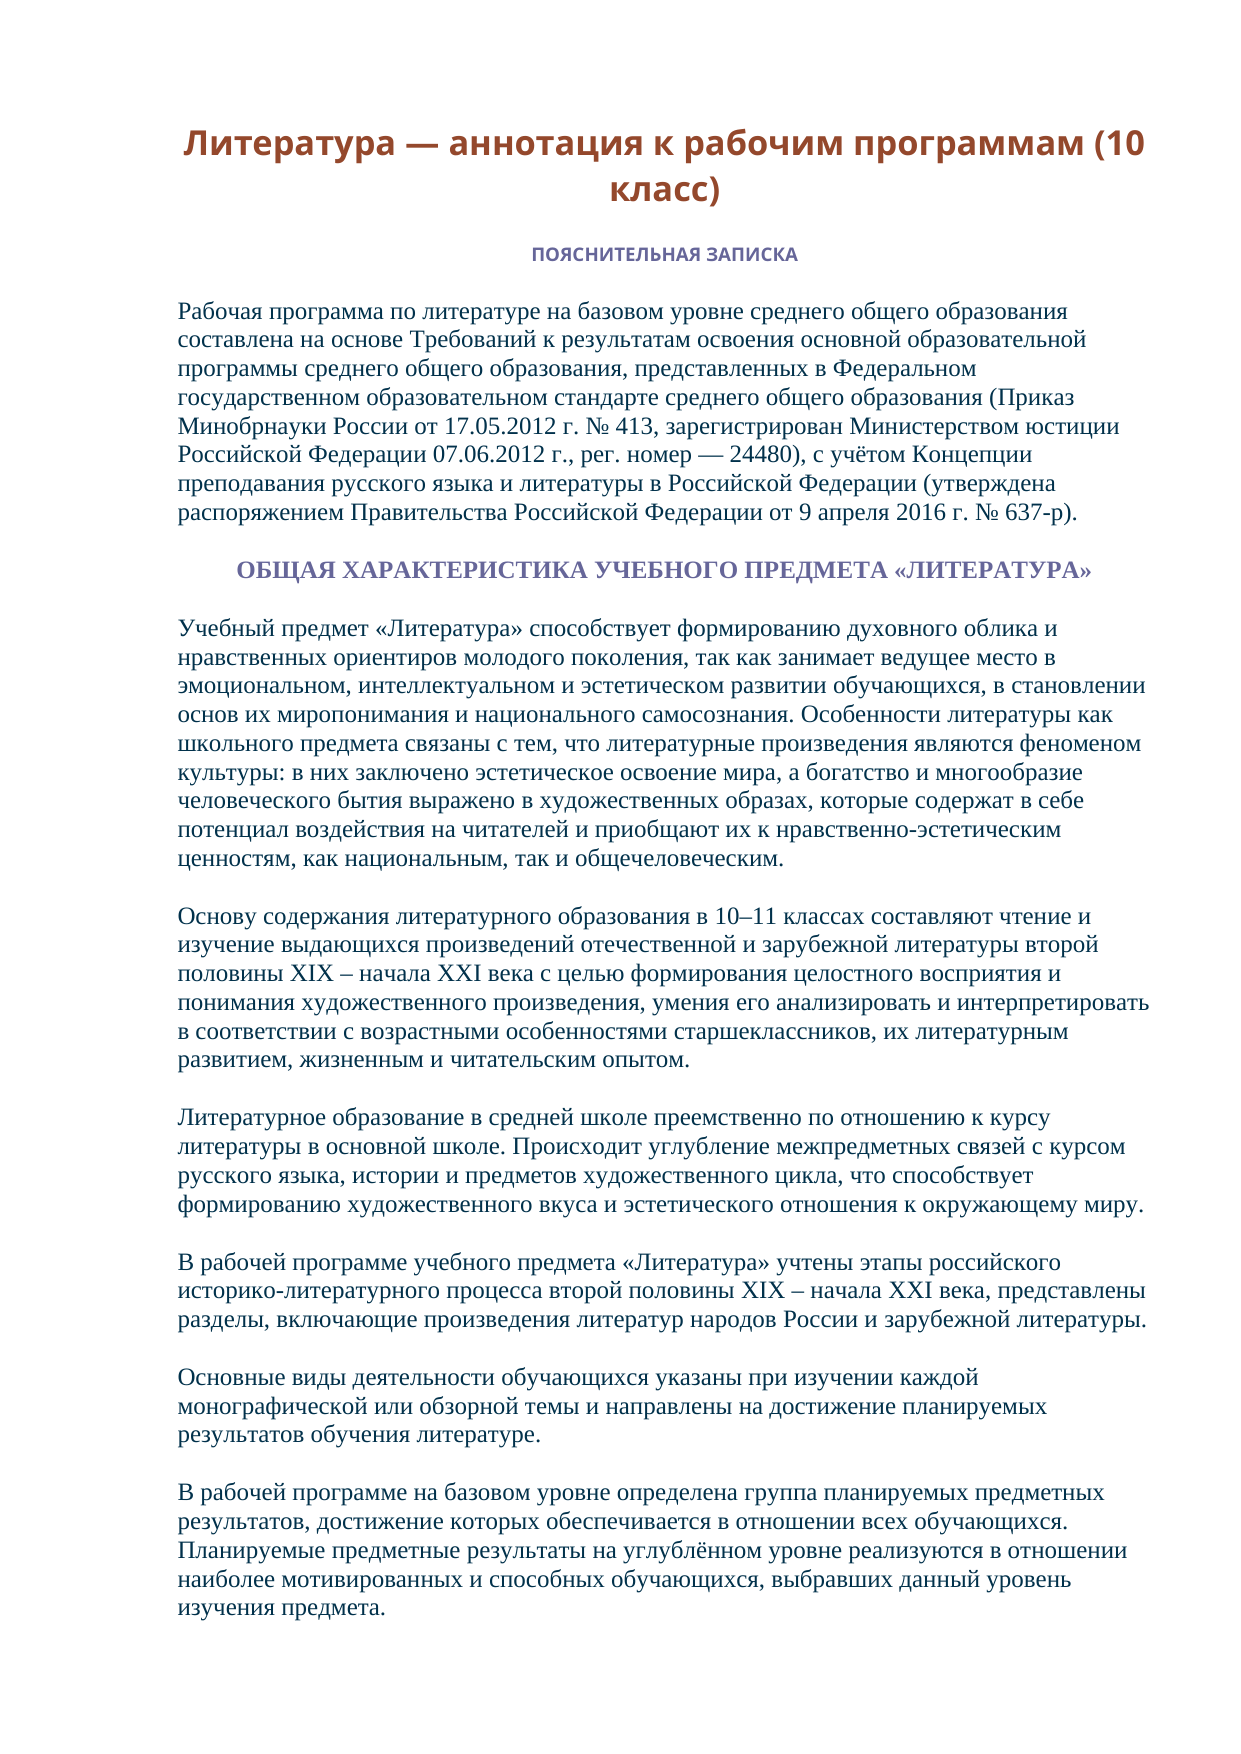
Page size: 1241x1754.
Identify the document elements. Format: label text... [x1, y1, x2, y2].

text В рабочей программе на базовом уровне определена группа планируемых предметных результатов, достижение которых обеспечивается в отношении всех обучающихся. Планируемые предметные результаты на углублённом уровне реализуются в отношении наиболее мотивированных и способных обучающихся, выбравших данный уровень изучения предмета. [177, 1477, 1152, 1621]
text Основные виды деятельности обучающихся указаны при изучении каждой монографической или обзорной темы и направлены на достижение планируемых результатов обучения литературе. [177, 1362, 1152, 1448]
text ПОЯСНИТЕЛЬНАЯ ЗАПИСКА [177, 241, 1152, 267]
text В рабочей программе учебного предмета «Литература» учтены этапы российского историко-литературного процесса второй половины ХIХ – начала ХХI века, представлены разделы, включающие произведения литератур народов России и зарубежной литературы. [177, 1247, 1152, 1333]
text Литература — аннотация к рабочим программам (10 класс) [177, 118, 1152, 212]
text Учебный предмет «Литература» способствует формированию духовного облика и нравственных ориентиров молодого поколения, так как занимает ведущее место в эмоциональном, интеллектуальном и эстетическом развитии обучающихся, в становлении основ их миропонимания и национального самосознания. Особенности литературы как школьного предмета связаны с тем, что литературные произведения являются феноменом культуры: в них заключено эстетическое освоение мира, а богатство и многообразие человеческого бытия выражено в художественных образах, которые содержат в себе потенциал воздействия на читателей и приобщают их к нравственно-эстетическим ценностям, как национальным, так и общечеловеческим. [177, 613, 1152, 872]
text Литературное образование в средней школе преемственно по отношению к курсу литературы в основной школе. Происходит углубление межпредметных связей с курсом русского языка, истории и предметов художественного цикла, что способствует формированию художественного вкуса и эстетического отношения к окружающему миру. [177, 1102, 1152, 1217]
text Основу содержания литературного образования в 10–11 классах составляют чтение и изучение выдающихся произведений отечественной и зарубежной литературы второй половины ХIХ – начала ХХI века с целью формирования целостного восприятия и понимания художественного произведения, умения его анализировать и интерпретировать в соответствии с возрастными особенностями старшеклассников, их литературным развитием, жизненным и читательским опытом. [177, 901, 1152, 1073]
text ОБЩАЯ ХАРАКТЕРИСТИКА УЧЕБНОГО ПРЕДМЕТА «ЛИТЕРАТУРА» [177, 555, 1152, 584]
text Рабочая программа по литературе на базовом уровне среднего общего образования составлена на основе Требований к результатам освоения основной образовательной программы среднего общего образования, представленных в Федеральном государственном образовательном стандарте среднего общего образования (Приказ Минобрнауки России от 17.05.2012 г. № 413, зарегистрирован Министерством юстиции Российской Федерации 07.06.2012 г., рег. номер — 24480), с учётом Концепции преподавания русского языка и литературы в Российской Федерации (утверждена распоряжением Правительства Российской Федерации от 9 апреля 2016 г. № 637-р). [177, 296, 1152, 526]
